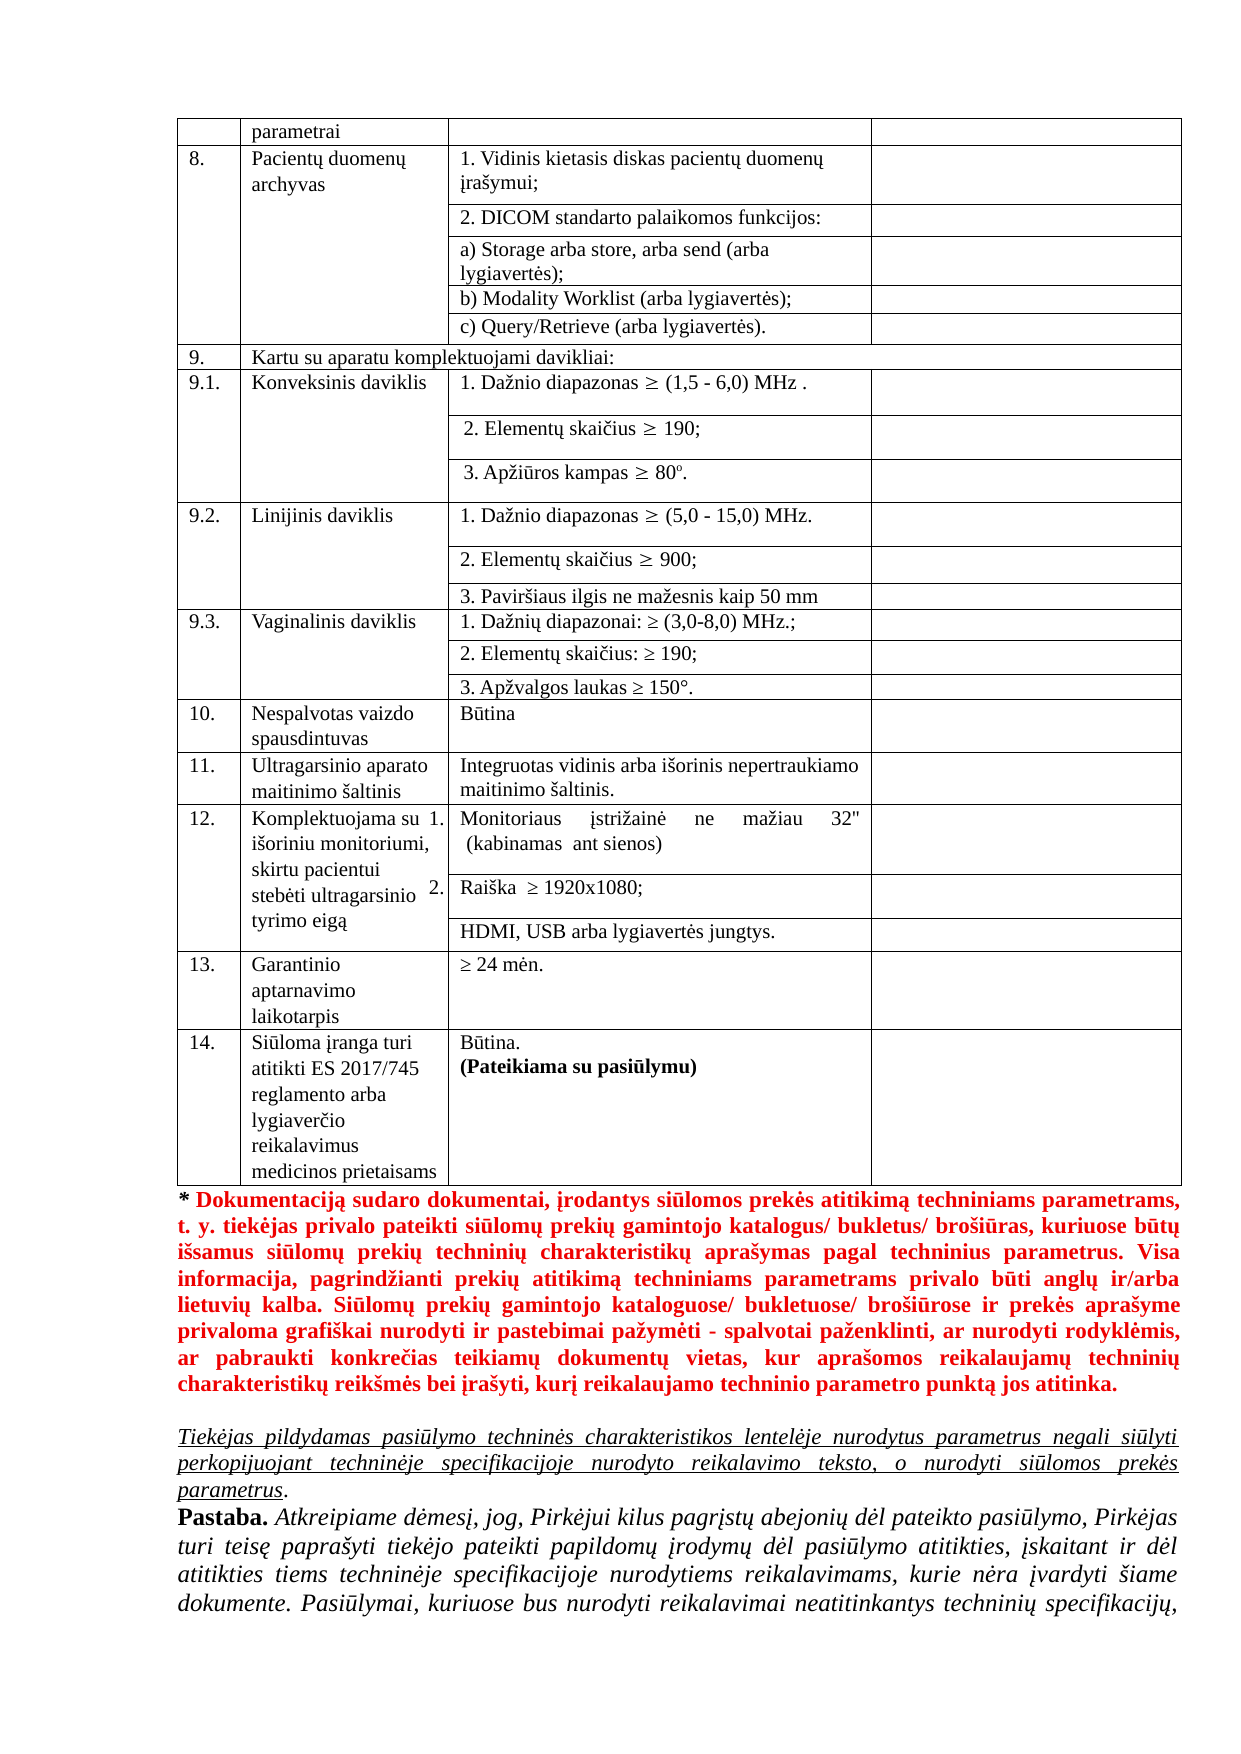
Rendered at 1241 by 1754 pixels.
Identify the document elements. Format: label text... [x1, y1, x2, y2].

table_cell Linijinis daviklis [241, 503, 448, 608]
table_cell [872, 503, 1181, 546]
table_cell Siūloma įranga turi atitikti ES 2017/745 reglamento arba lygiaverčio reikalavimus medicinos prietaisams [241, 1030, 448, 1185]
table_cell 9.1. [178, 370, 240, 502]
table_cell b) Modality Worklist (arba lygiavertės); [449, 286, 871, 313]
table_cell 1. Dažnio diapazonas (1,5 - 6,0) MHz . [449, 370, 871, 415]
table_cell 9.2. [178, 503, 240, 608]
table_cell [872, 675, 1181, 699]
table_cell [872, 205, 1181, 236]
table_cell 3. Apžvalgos laukas ≥ 150°. [449, 675, 871, 699]
table_cell [872, 547, 1181, 583]
table_cell [872, 919, 1181, 951]
table_cell a) Storage arba store, arba send (arba lygiavertės); [449, 237, 871, 285]
table_cell 9. [178, 345, 240, 369]
table_cell Būtina. (Pateikiama su pasiūlymu) [449, 1030, 871, 1185]
table_cell 2. DICOM standarto palaikomos funkcijos: [449, 205, 871, 236]
table_cell Konveksinis daviklis [241, 370, 448, 502]
table_cell [872, 370, 1181, 415]
table_cell Kartu su aparatu komplektuojami davikliai: [241, 345, 1181, 369]
table_cell 3. Apžiūros kampas 80o. [449, 460, 871, 502]
table_cell [872, 805, 1181, 874]
table_cell [872, 314, 1181, 343]
table_cell 2. Elementų skaičius: ≥ 190; [449, 641, 871, 674]
table_cell Integruotas vidinis arba išorinis nepertraukiamo maitinimo šaltinis. [449, 753, 871, 804]
table_cell 1. Vidinis kietasis diskas pacientų duomenų įrašymui; [449, 146, 871, 204]
table_cell 12. [178, 805, 240, 951]
table_cell [872, 460, 1181, 502]
table_cell [872, 584, 1181, 608]
text Tiekėjas pildydamas pasiūlymo techninės charakteristikos lentelėje nurodytus parametrus negali siūlyti perkopijuojant techninėje specifikacijoje nurodyto reikalavimo teksto, o nurodyti siūlomos prekės parametrus. [177, 1423, 1181, 1502]
table_cell 9.3. [178, 610, 240, 699]
table_cell [872, 286, 1181, 313]
table_cell [872, 1030, 1181, 1185]
table_cell 3. Paviršiaus ilgis ne mažesnis kaip 50 mm [449, 584, 871, 608]
table_cell ≥ 24 mėn. [449, 952, 871, 1029]
table_cell [872, 875, 1181, 918]
table_cell 1. Dažnių diapazonai: ≥ (3,0-8,0) MHz.; [449, 610, 871, 640]
table_cell Pacientų duomenų archyvas [241, 146, 448, 343]
table_cell Komplektuojama su išoriniu monitoriumi, skirtu pacientui stebėti ultragarsinio tyrimo eigą [241, 805, 448, 951]
table_cell Garantinio aptarnavimo laikotarpis [241, 952, 448, 1029]
table_cell Monitoriaus įstrižainė ne mažiau 32'' (kabinamas ant sienos) [449, 805, 871, 874]
table_cell 8. [178, 146, 240, 343]
table_cell [872, 119, 1181, 145]
table_cell 10. [178, 700, 240, 752]
table_cell [872, 952, 1181, 1029]
table_cell HDMI, USB arba lygiavertės jungtys. [449, 919, 871, 951]
table_cell 2. Elementų skaičius 190; [449, 416, 871, 459]
table_cell 13. [178, 952, 240, 1029]
table_cell 14. [178, 1030, 240, 1185]
table_cell 1. Dažnio diapazonas (5,0 - 15,0) MHz. [449, 503, 871, 546]
table_cell 2. Elementų skaičius 900; [449, 547, 871, 583]
table_cell [872, 753, 1181, 804]
table_cell [872, 146, 1181, 204]
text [177, 1502, 1181, 1617]
table_cell 11. [178, 753, 240, 804]
table_cell Būtina [449, 700, 871, 752]
text * Dokumentaciją sudaro dokumentai, įrodantys siūlomos prekės atitikimą techniniams parametrams, t. y. tiekėjas privalo pateikti siūlomų prekių gamintojo katalogus/ bukletus/ brošiūras, kuriuose būtų išsamus siūlomų prekių techninių charakteristikų aprašymas pagal techninius parametrus. Visa informacija, pagrindžianti prekių atitikimą techniniams parametrams privalo būti anglų ir/arba lietuvių kalba. Siūlomų prekių gamintojo kataloguose/ bukletuose/ brošiūrose ir prekės aprašyme privaloma grafiškai nurodyti ir pastebimai pažymėti - spalvotai paženklinti, ar nurodyti rodyklėmis, ar pabraukti konkrečias teikiamų dokumentų vietas, kur aprašomos reikalaujamų techninių charakteristikų reikšmės bei įrašyti, kurį reikalaujamo techninio parametro punktą jos atitinka. [177, 1186, 1181, 1397]
table_cell [872, 610, 1181, 640]
table_cell Ultragarsinio aparato maitinimo šaltinis [241, 753, 448, 804]
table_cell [449, 119, 871, 145]
table_cell Vaginalinis daviklis [241, 610, 448, 699]
table_cell [872, 641, 1181, 674]
table_cell c) Query/Retrieve (arba lygiavertės). [449, 314, 871, 343]
table_cell [872, 416, 1181, 459]
table_cell [872, 237, 1181, 285]
table_cell Raiška ≥ 1920x1080; [449, 875, 871, 918]
table_cell [872, 700, 1181, 752]
table_cell Nespalvotas vaizdo spausdintuvas [241, 700, 448, 752]
